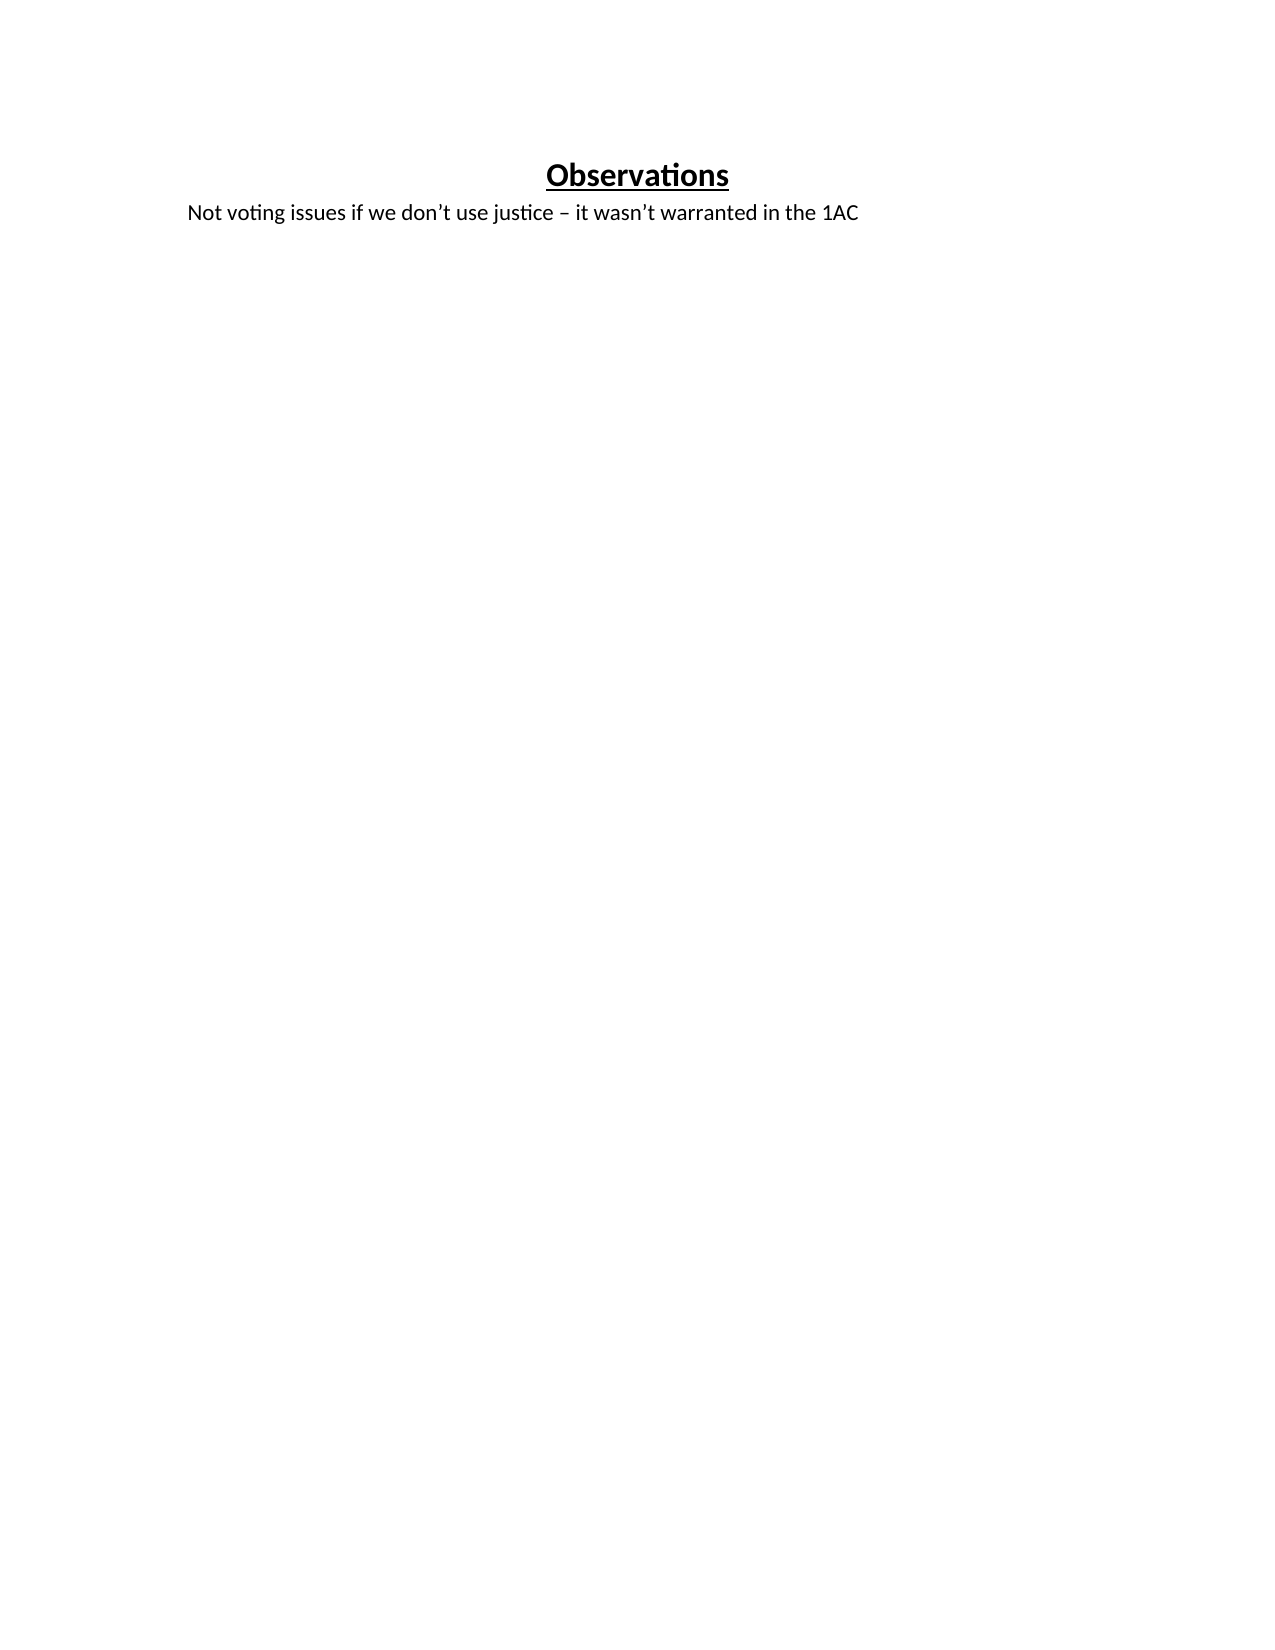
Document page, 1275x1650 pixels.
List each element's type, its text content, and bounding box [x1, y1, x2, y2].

text Not voting issues if we don’t use justice – it wasn’t warranted in the 1AC [187, 198, 1087, 226]
subtitle Observations [187, 154, 1087, 195]
